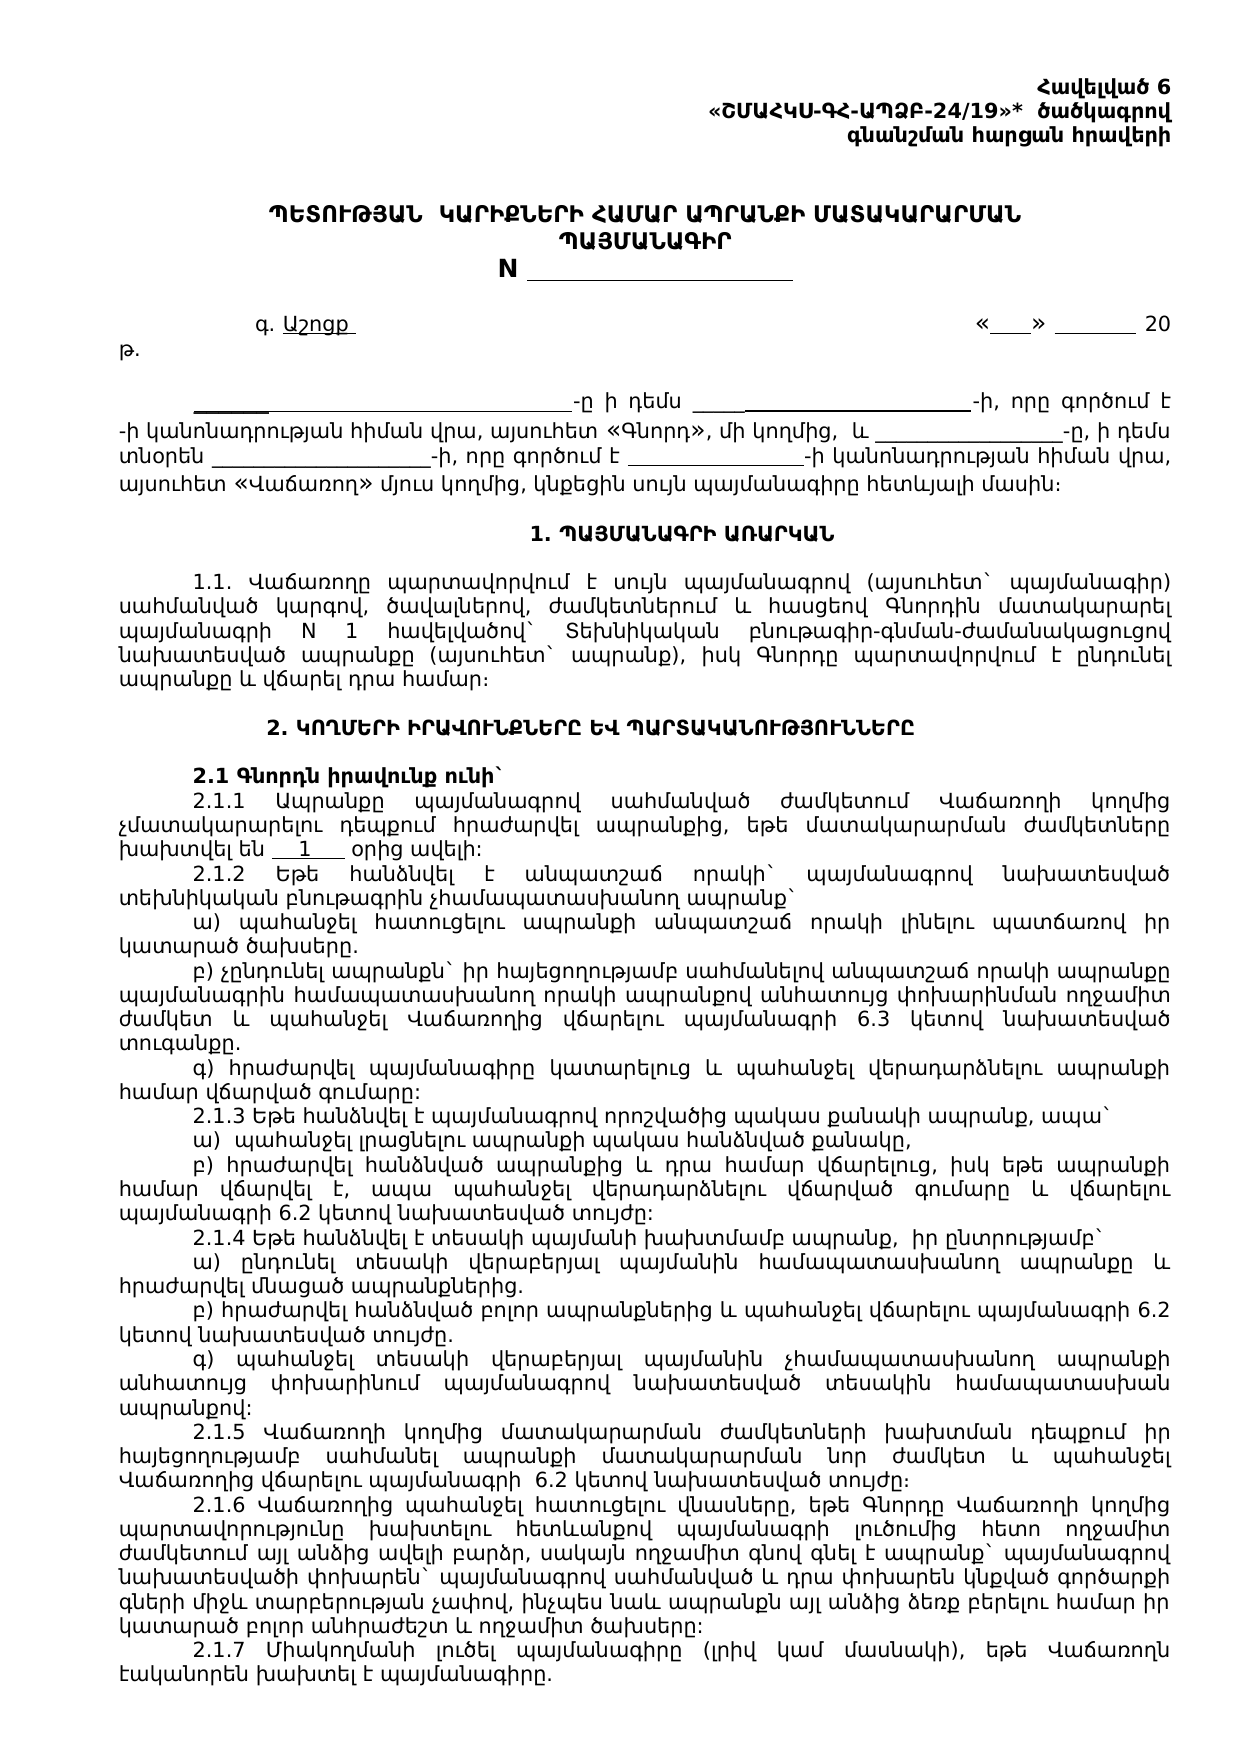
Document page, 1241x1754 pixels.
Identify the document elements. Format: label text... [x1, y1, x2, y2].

text 2.1.1 Ապրանքը պայմանագրով սահմանված ժամկետում Վաճառողի կողմից չմատակարարելու դեպքում հրաժարվել ապրանքից, եթե մատակարարման ժամկետները խախտվել են 1 օրից ավելի: [118, 789, 1171, 862]
text «ՇՄԱՀԿՍ-ԳՀ-ԱՊՁԲ-24/19»* ծածկագրով [118, 99, 1171, 123]
text բ) հրաժարվել հանձնված բոլոր ապրանքներից և պահանջել վճարելու պայմանագրի 6.2 կետով նախատեսված տույժը. [118, 1298, 1171, 1347]
text ա) ընդունել տեսակի վերաբերյալ պայմանին համապատասխանող ապրանքը և հրաժարվել մնացած ապրանքներից. [118, 1250, 1171, 1298]
text 2.1.3 Եթե հանձնվել է պայմանագրով որոշվածից պակաս քանակի ապրանք, ապա` [118, 1104, 1171, 1128]
text 2.1 Գնորդն իրավունք ունի` [118, 764, 1171, 789]
text 2.1.4 Եթե հանձնվել է տեսակի պայմանի խախտմամբ ապրանք, իր ընտրությամբ` [118, 1226, 1171, 1250]
text 2. ԿՈՂՄԵՐԻ ԻՐԱՎՈՒՆՔՆԵՐԸ ԵՎ ՊԱՐՏԱԿԱՆՈՒԹՅՈՒՆՆԵՐԸ [118, 716, 1171, 740]
text 2.1.5 Վաճառողի կողմից մատակարարման ժամկետների խախտման դեպքում իր հայեցողությամբ սահմանել ապրանքի մատակարարման նոր ժամկետ և պահանջել Վաճառողից վճարելու պայմանագրի 6.2 կետով նախատեսված տույժը։ [118, 1420, 1171, 1493]
text 1.1. Վաճառողը պարտավորվում է սույն պայմանագրով (այսուհետ` պայմանագիր) սահմանված կարգով, ծավալներով, ժամկետներում և հասցեով Գնորդին մատակարարել պայմանագրի N 1 հավելվածով` Տեխնիկական բնութագիր-գնման-ժամանակացուցով նախատեսված ապրանքը (այսուհետ` ապրանք), իսկ Գնորդը պարտավորվում է ընդունել ապրանքը և վճարել դրա համար։ [118, 570, 1171, 692]
text բ) հրաժարվել հանձնված ապրանքից և դրա համար վճարելուց, իսկ եթե ապրանքի համար վճարվել է, ապա պահանջել վերադարձնելու վճարված գումարը և վճարելու պայմանագրի 6.2 կետով նախատեսված տույժը: [118, 1153, 1171, 1226]
text 2.1.6 Վաճառողից պահանջել հատուցելու վնասները, եթե Գնորդը Վաճառողի կողմից պարտավորությունը խախտելու հետևանքով պայմանագրի լուծումից հետո ողջամիտ ժամկետում այլ անձից ավելի բարձր, սակայն ողջամիտ գնով գնել է ապրանք` պայմանագրով նախատեսվածի փոխարեն` պայմանագրով սահմանված և դրա փոխարեն կնքված գործարքի գների միջև տարբերության չափով, ինչպես նաև ապրանքն այլ անձից ձեռք բերելու համար իր կատարած բոլոր անհրաժեշտ և ողջամիտ ծախսերը: [118, 1493, 1171, 1638]
text գնանշման հարցան հրավերի [118, 123, 1171, 148]
text 2.1.7 Միակողմանի լուծել պայմանագիրը (լրիվ կամ մասնակի), եթե Վաճառողն էականորեն խախտել է պայմանագիրը. [118, 1638, 1171, 1687]
text գ. Աշոցք « » 20 թ. [118, 308, 1171, 361]
text ՊԵՏՈՒԹՅԱՆ ԿԱՐԻՔՆԵՐԻ ՀԱՄԱՐ ԱՊՐԱՆՔԻ ՄԱՏԱԿԱՐԱՐՄԱՆ [104, 201, 1171, 228]
text 1. ՊԱՅՄԱՆԱԳՐԻ ԱՌԱՐԿԱՆ [118, 522, 1171, 546]
text ______ -ը ի դեմս _____ -ի, որը գործում է -ի կանոնադրության հիման վրա, այսուհետ «Գնորդ», մի կողմից, և __________________-ը, ի դեմս տնօրեն _____________________-ի, որը գործում է -ի կանոնադրության հիման վրա, այսուհետ «Վաճառող» մյուս կողմից, կնքեցին սույն պայմանագիրը հետևյալի մասին։ [118, 386, 1171, 497]
text Հավելված 6 [118, 75, 1171, 99]
text ՊԱՅՄԱՆԱԳԻՐ [104, 228, 1171, 254]
text ա) պահանջել հատուցելու ապրանքի անպատշաճ որակի լինելու պատճառով իր կատարած ծախսերը. [118, 910, 1171, 959]
text գ) հրաժարվել պայմանագիրը կատարելուց և պահանջել վերադարձնելու ապրանքի համար վճարված գումարը: [118, 1056, 1171, 1104]
text ա) պահանջել լրացնելու ապրանքի պակաս հանձնված քանակը, [118, 1128, 1171, 1153]
text N [104, 254, 1171, 284]
text 2.1.2 Եթե հանձնվել է անպատշաճ որակի` պայմանագրով նախատեսված տեխնիկական բնութագրին չհամապատասխանող ապրանք` [118, 862, 1171, 910]
text բ) չընդունել ապրանքն` իր հայեցողությամբ սահմանելով անպատշաճ որակի ապրանքը պայմանագրին համապատասխանող որակի ապրանքով անհատույց փոխարինման ողջամիտ ժամկետ և պահանջել Վաճառողից վճարելու պայմանագրի 6.3 կետով նախատեսված տուգանքը. [118, 959, 1171, 1056]
text գ) պահանջել տեսակի վերաբերյալ պայմանին չհամապատասխանող ապրանքի անհատույց փոխարինում պայմանագրով նախատեսված տեսակին համապատասխան ապրանքով: [118, 1347, 1171, 1420]
